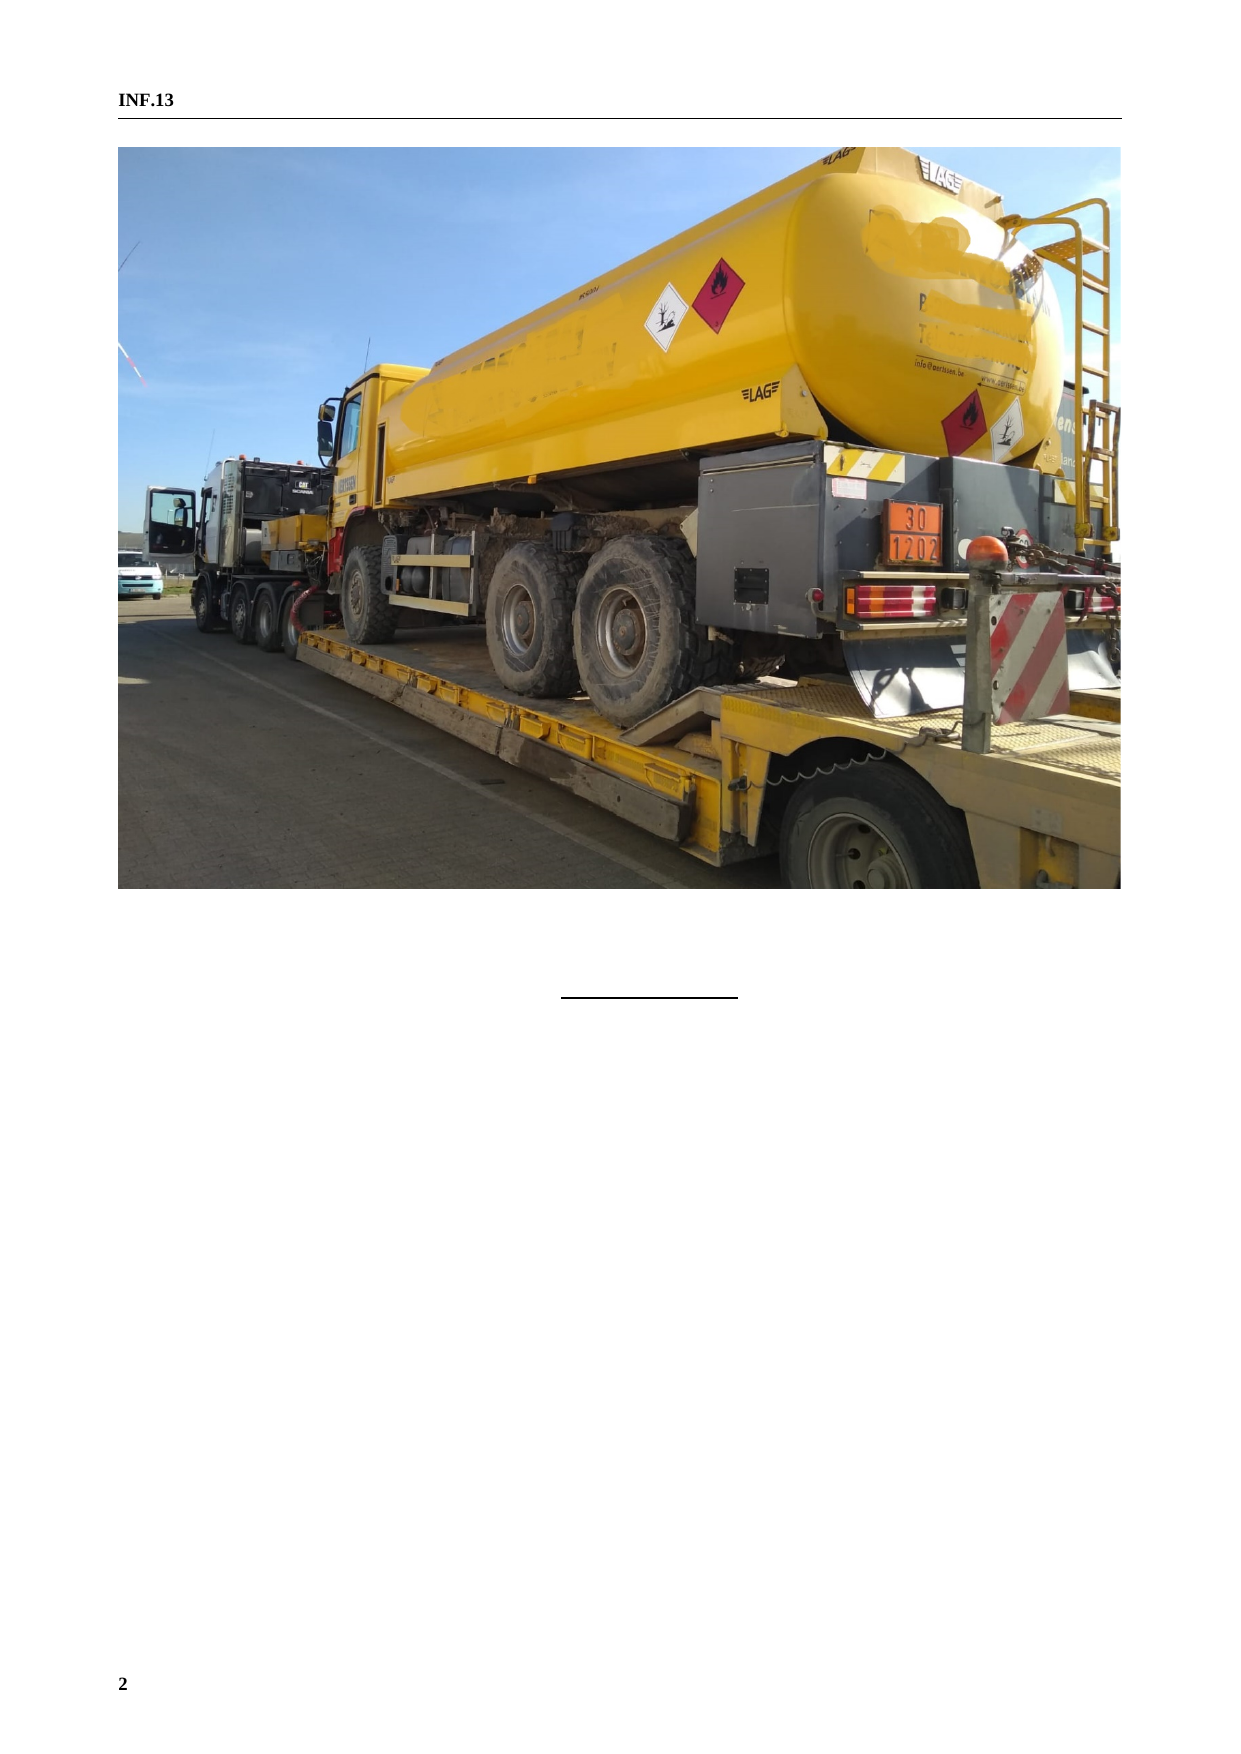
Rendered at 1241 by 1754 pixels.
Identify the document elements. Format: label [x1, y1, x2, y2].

picture [118, 147, 1121, 889]
